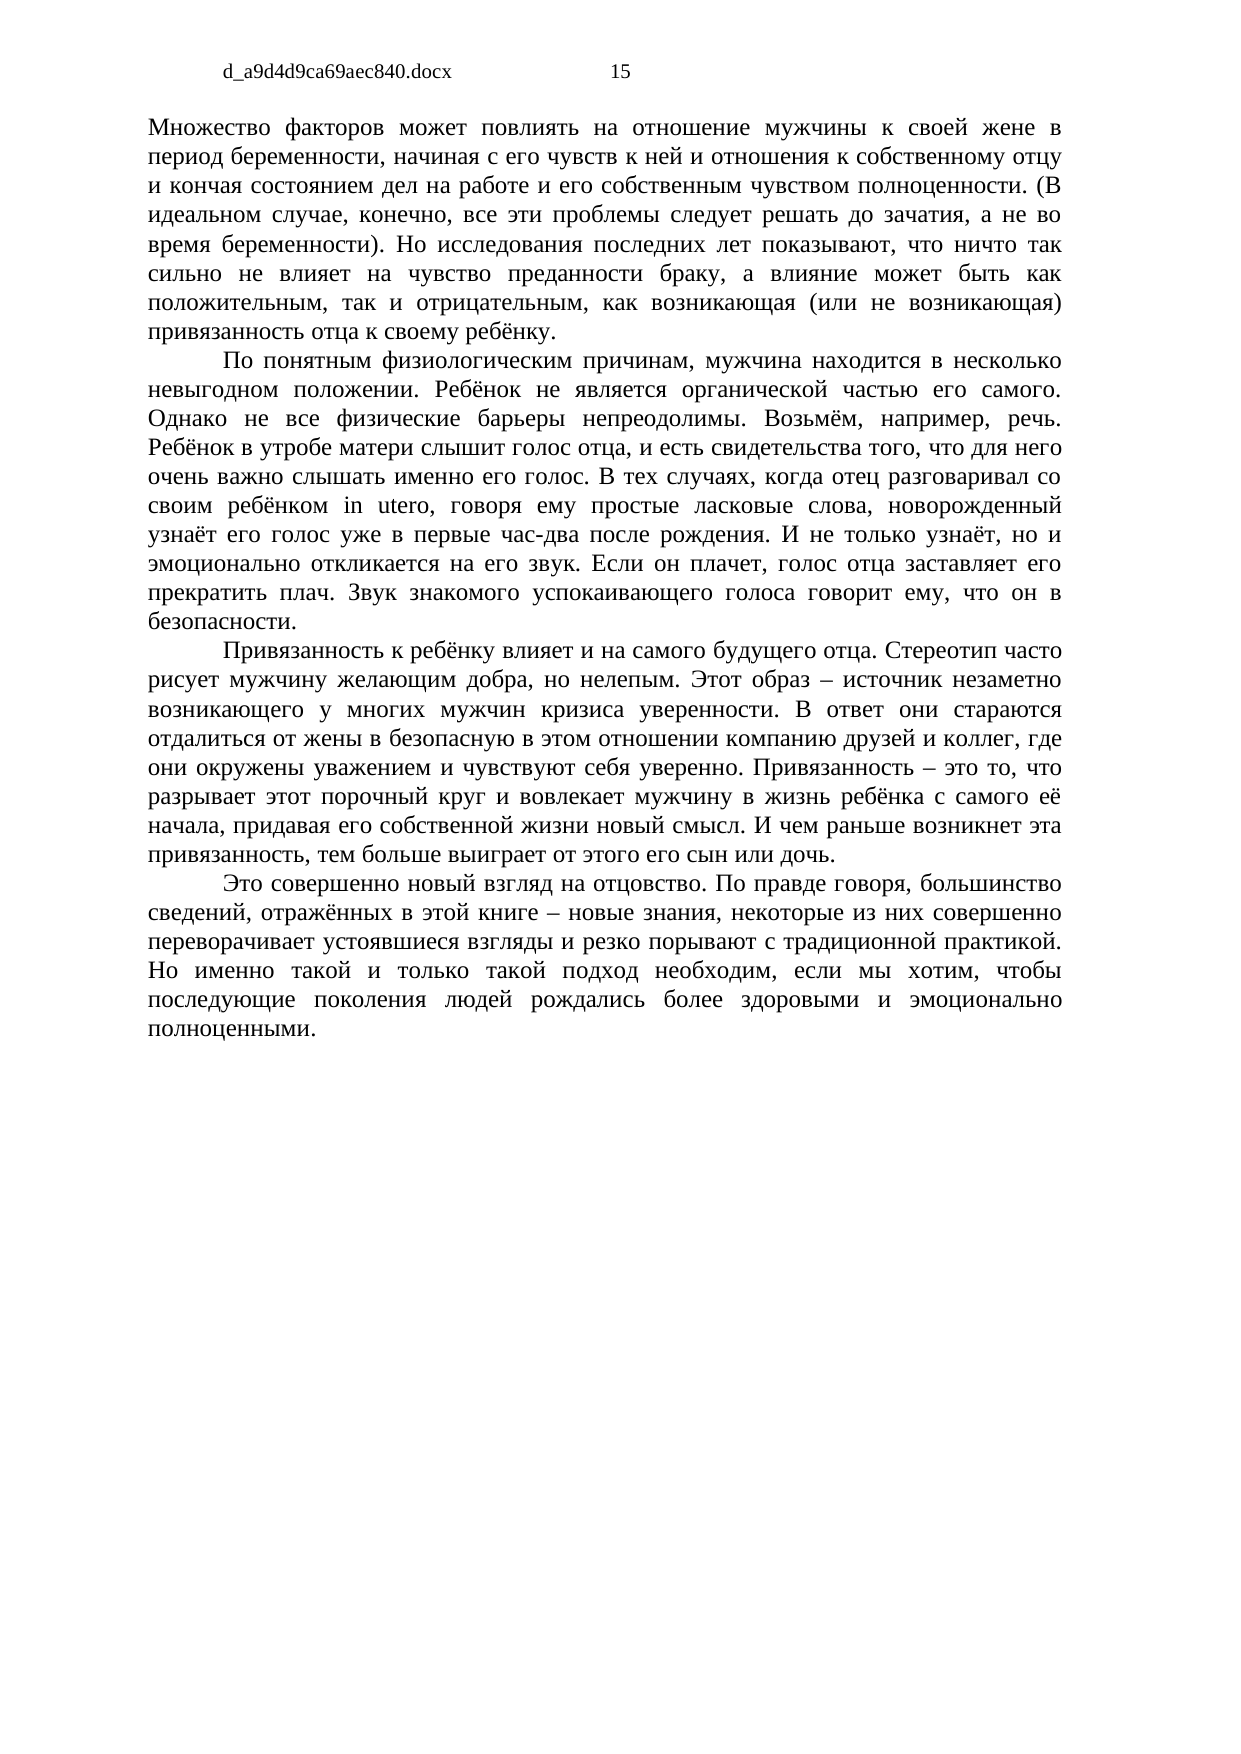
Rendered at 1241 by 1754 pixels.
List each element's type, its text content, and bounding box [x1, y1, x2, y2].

text По понятным физиологическим причинам, мужчина находится в несколько невыгодном положении. Ребёнок не является органической частью его самого. Однако не все физические барьеры непреодолимы. Возьмём, например, речь. Ребёнок в утробе матери слышит голос отца, и есть свидетельства того, что для него очень важно слышать именно его голос. В тех случаях, когда отец разговаривал со своим ребёнком in utero, говоря ему простые ласковые слова, новорожденный узнаёт его голос уже в первые час-два после рождения. И не только узнаёт, но и эмоционально откликается на его звук. Если он плачет, голос отца заставляет его прекратить плач. Звук знакомого успокаивающего голоса говорит ему, что он в безопасности. [148, 345, 1063, 635]
text Привязанность к ребёнку влияет и на самого будущего отца. Стереотип часто рисует мужчину желающим добра, но нелепым. Этот образ – источник незаметно возникающего у многих мужчин кризиса уверенности. В ответ они стараются отдалиться от жены в безопасную в этом отношении компанию друзей и коллег, где они окружены уважением и чувствуют себя уверенно. Привязанность – это то, что разрывает этот порочный круг и вовлекает мужчину в жизнь ребёнка с самого её начала, придавая его собственной жизни новый смысл. И чем раньше возникнет эта привязанность, тем больше выиграет от этого его сын или дочь. [148, 635, 1063, 868]
text Это совершенно новый взгляд на отцовство. По правде говоря, большинство сведений, отражённых в этой книге – новые знания, некоторые из них совершенно переворачивает устоявшиеся взгляды и резко порывают с традиционной практикой. Но именно такой и только такой подход необходим, если мы хотим, чтобы последующие поколения людей рождались более здоровыми и эмоционально полноценными. [148, 868, 1063, 1042]
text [148, 112, 1063, 345]
